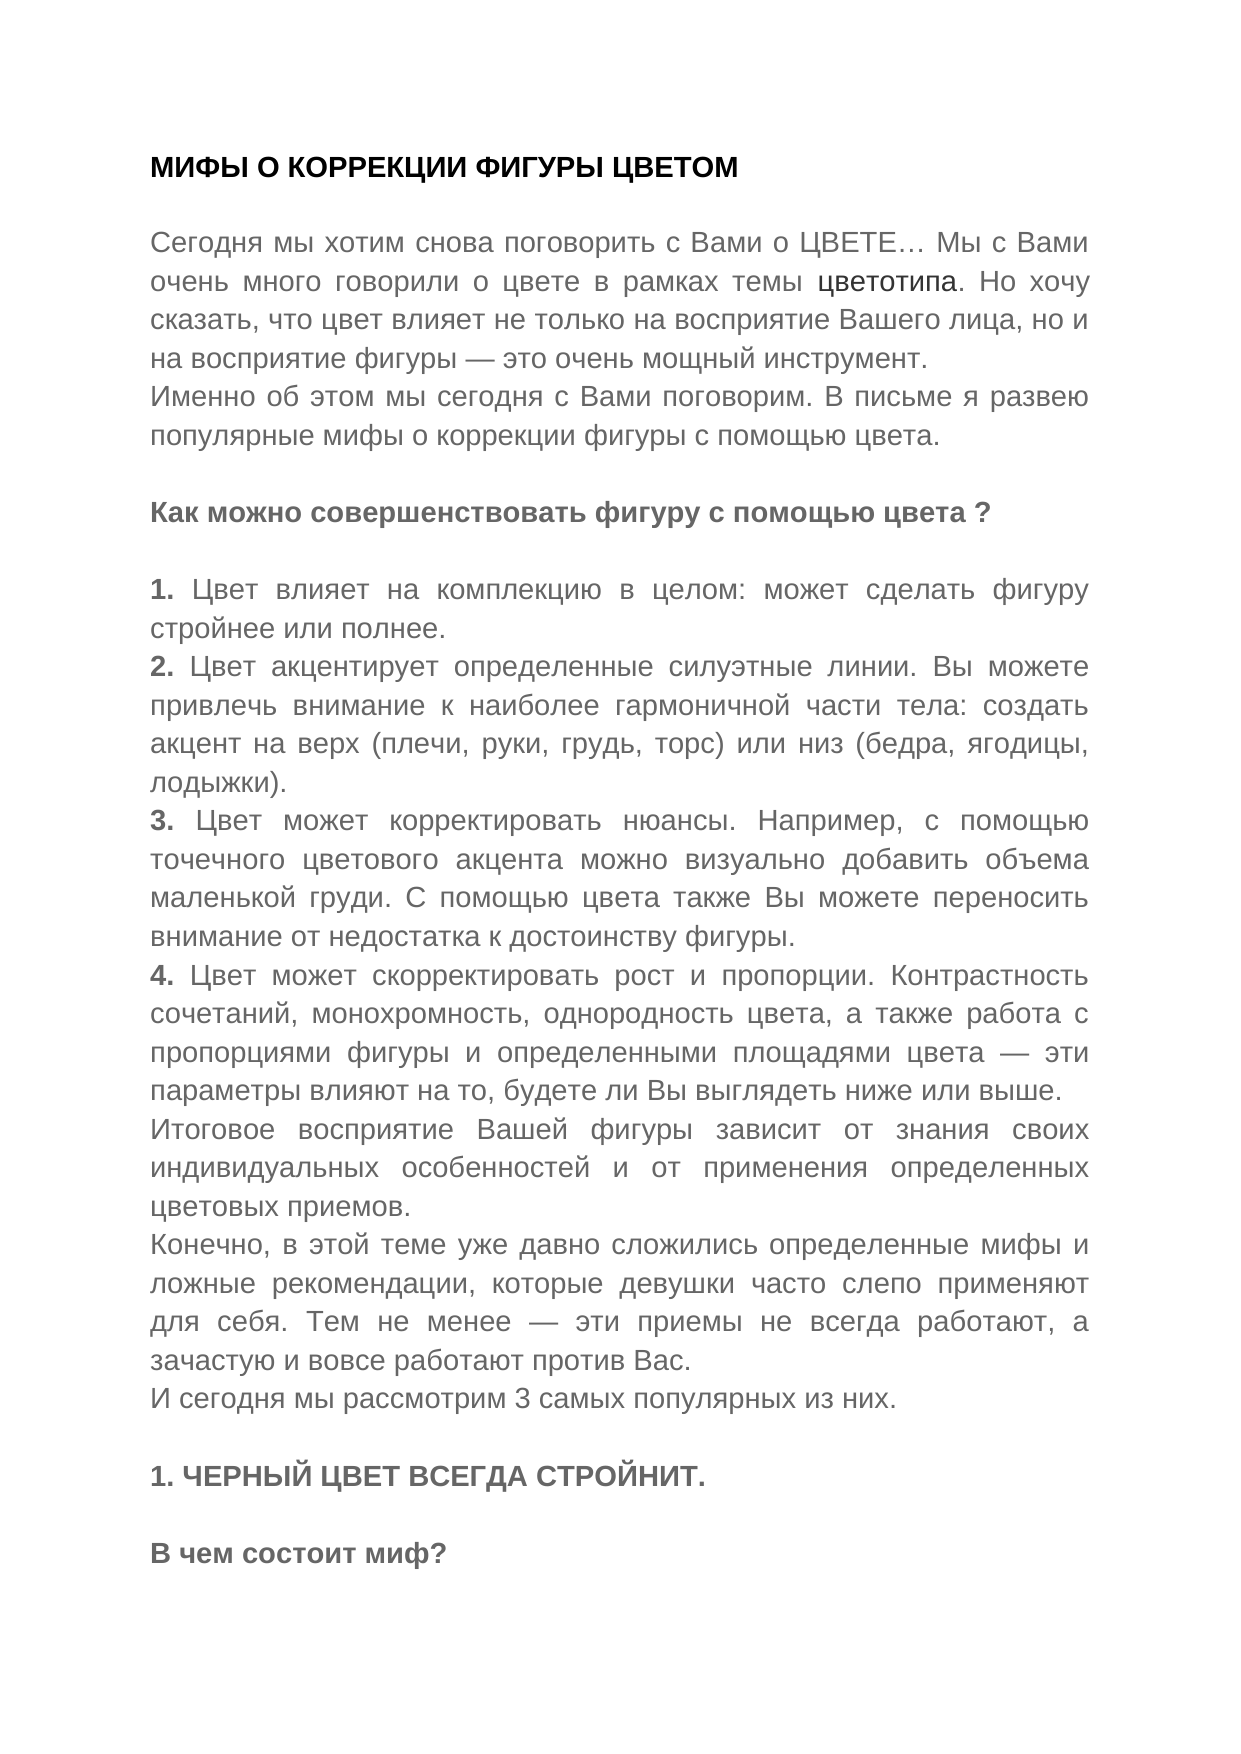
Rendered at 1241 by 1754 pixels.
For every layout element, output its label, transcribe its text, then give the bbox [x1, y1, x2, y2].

text 4. Цвет может скорректировать рост и пропорции. Контрастность сочетаний, монохромность, однородность цвета, а также работа с пропорциями фигуры и определенными площадями цвета — эти параметры влияют на то, будете ли Вы выглядеть ниже или выше. [150, 957, 1090, 1107]
text Именно об этом мы сегодня с Вами поговорим. В письме я развею популярные мифы о коррекции фигуры с помощью цвета. [150, 379, 1090, 451]
text 2. Цвет акцентирует определенные силуэтные линии. Вы можете привлечь внимание к наиболее гармоничной части тела: создать акцент на верх (плечи, руки, грудь, торс) или низ (бедра, ягодицы, лодыжки). [150, 649, 1090, 798]
text Сегодня мы хотим снова поговорить с Вами о ЦВЕТЕ… Мы с Вами очень много говорили о цвете в рамках темы цветотипа. Но хочу сказать, что цвет влияет не только на восприятие Вашего лица, но и на восприятие фигуры — это очень мощный инструмент. [150, 225, 1090, 374]
text 3. Цвет может корректировать нюансы. Например, с помощью точечного цветового акцента можно визуально добавить объема маленькой груди. С помощью цвета также Вы можете переносить внимание от недостатка к достоинству фигуры. [150, 803, 1090, 952]
text Итоговое восприятие Вашей фигуры зависит от знания своих индивидуальных особенностей и от применения определенных цветовых приемов. [150, 1112, 1090, 1222]
text Конечно, в этой теме уже давно сложились определенные мифы и ложные рекомендации, которые девушки часто слепо применяют для себя. Тем не менее — эти приемы не всегда работают, а зачастую и вовсе работают против Вас. [150, 1227, 1090, 1376]
text В чем состоит миф? [150, 1536, 1090, 1592]
text И сегодня мы рассмотрим 3 самых популярных из них. [150, 1381, 1090, 1415]
text Как можно совершенствовать фигуру с помощью цвета ? [150, 495, 1090, 528]
text 1. Цвет влияет на комплекцию в целом: может сделать фигуру стройнее или полнее. [150, 572, 1090, 644]
text 1. ЧЕРНЫЙ ЦВЕТ ВСЕГДА СТРОЙНИТ. [150, 1458, 1090, 1492]
text МИФЫ О КОРРЕКЦИИ ФИГУРЫ ЦВЕТОМ [150, 150, 1090, 183]
